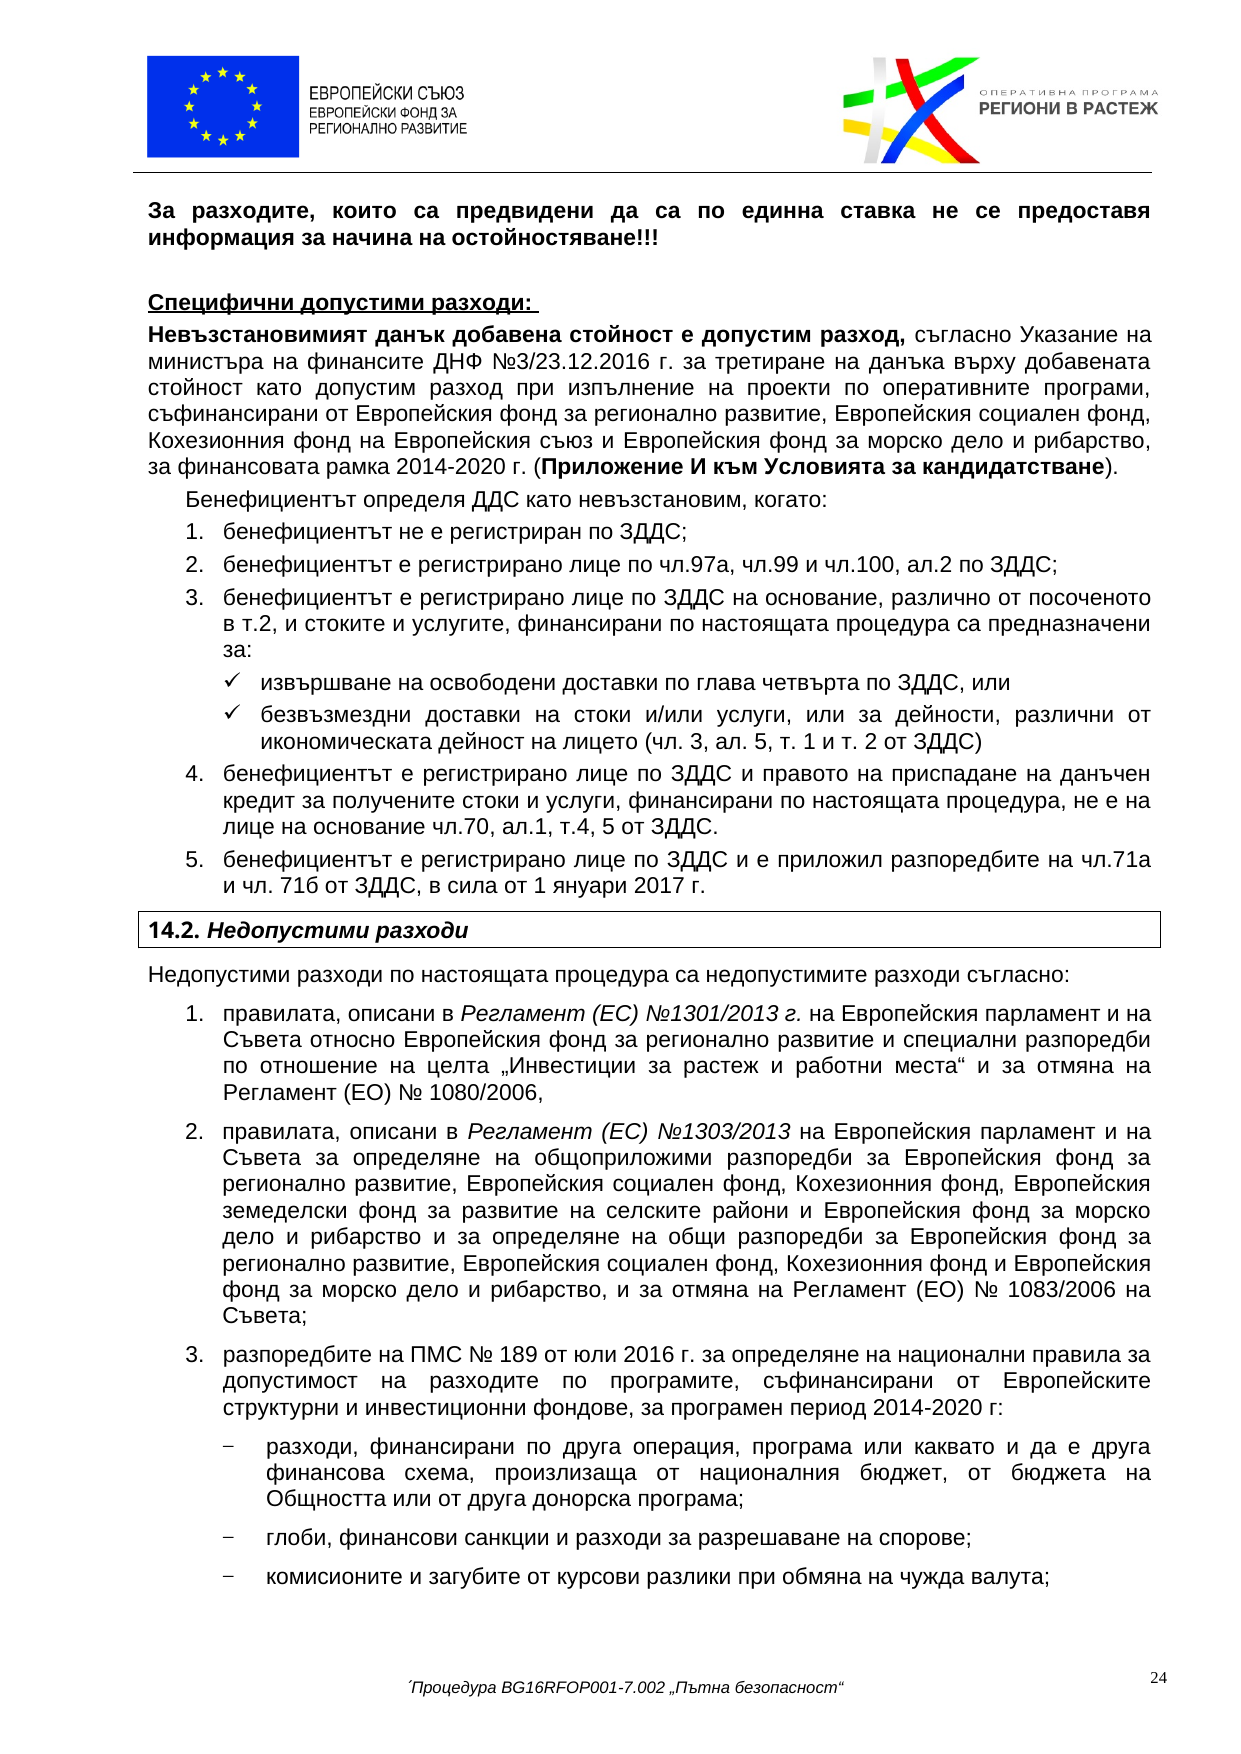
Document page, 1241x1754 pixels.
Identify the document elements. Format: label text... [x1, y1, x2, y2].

list бенефициентът е регистрирано лице по ЗДДС и правото на приспадане на данъчен кредит за получените стоки и услуги, финансирани по настоящата процедура, не е на лице на основание чл.70, ал.1, т.4, 5 от ЗДДС. [185, 760, 1152, 839]
list бенефициентът е регистрирано лице по ЗДДС на основание, различно от посоченото в т.2, и стоките и услугите, финансирани по настоящата процедура са предназначени за: [185, 583, 1152, 663]
list разходи, финансирани по друга операция, програма или каквато и да е друга финансова схема, произлизаща от националния бюджет, от бюджета на Общността или от друга донорска програма; [222, 1433, 1152, 1512]
picture [132, 44, 495, 171]
list правилата, описани в Регламент (ЕС) №1303/2013 на Европейския парламент и на Съвета за определяне на общоприложими разпоредби за Европейския фонд за регионално развитие, Европейския социален фонд, Кохезионния фонд, Европейския земеделски фонд за развитие на селските райони и Европейския фонд за морско дело и рибарство и за определяне на общи разпоредби за Европейския фонд за регионално развитие, Европейския социален фонд, Кохезионния фонд и Европейския фонд за морско дело и рибарство, и за отмяна на Регламент (ЕО) № 1083/2006 на Съвета; [185, 1118, 1152, 1328]
list бенефициентът не е регистриран по ЗДДС; [185, 518, 1152, 545]
text Специфични допустими разходи: [148, 289, 1152, 315]
text Невъзстановимият данък добавена стойност е допустим разход, съгласно Указание на министъра на финансите ДНФ №3/23.12.2016 г. за третиране на данъка върху добавената стойност като допустим разход при изпълнение на проекти по оперативните програми, съфинансирани от Европейския фонд за регионално развитие, Европейския социален фонд, Кохезионния фонд на Европейския съюз и Европейския фонд за морско дело и рибарство, за финансовата рамка 2014-2020 г. (Приложение И към Условията за кандидатстване). [148, 321, 1152, 479]
text За разходите, които са предвидени да са по единна ставка не се предоставя информация за начина на остойностяване!!! [148, 197, 1152, 250]
list безвъзмездни доставки на стоки и/или услуги, или за дейности, различни от икономическата дейност на лицето (чл. 3, ал. 5, т. 1 и т. 2 от ЗДДС) [223, 701, 1152, 754]
text Бенефициентът определя ДДС като невъзстановим, когато: [148, 486, 1152, 512]
picture [826, 48, 1182, 171]
list правилата, описани в Регламент (ЕС) №1301/2013 г. на Европейския парламент и на Съвета относно Европейския фонд за регионално развитие и специални разпоредби по отношение на целта „Инвестиции за растеж и работни места“ и за отмяна на Регламент (EО) № 1080/2006, [185, 1000, 1152, 1105]
list разпоредбите на ПМС № 189 от юли 2016 г. за определяне на национални правила за допустимост на разходите по програмите, съфинансирани от Европейските структурни и инвестиционни фондове, за програмен период 2014-2020 г: [185, 1341, 1152, 1420]
subtitle Недопустими разходи [139, 912, 1160, 947]
text Недопустими разходи по настоящата процедура са недопустимите разходи съгласно: [148, 961, 1152, 987]
list бенефициентът е регистрирано лице по ЗДДС и е приложил разпоредбите на чл.71а и чл. 71б от ЗДДС, в сила от 1 януари 2017 г. [185, 846, 1152, 898]
list комисионите и загубите от курсови разлики при обмяна на чужда валута; [222, 1563, 1152, 1590]
list извършване на освободени доставки по глава четвърта по ЗДДС, или [223, 669, 1152, 695]
list бенефициентът е регистрирано лице по чл.97а, чл.99 и чл.100, ал.2 по ЗДДС; [185, 551, 1152, 577]
list глоби, финансови санкции и разходи за разрешаване на спорове; [222, 1524, 1152, 1551]
